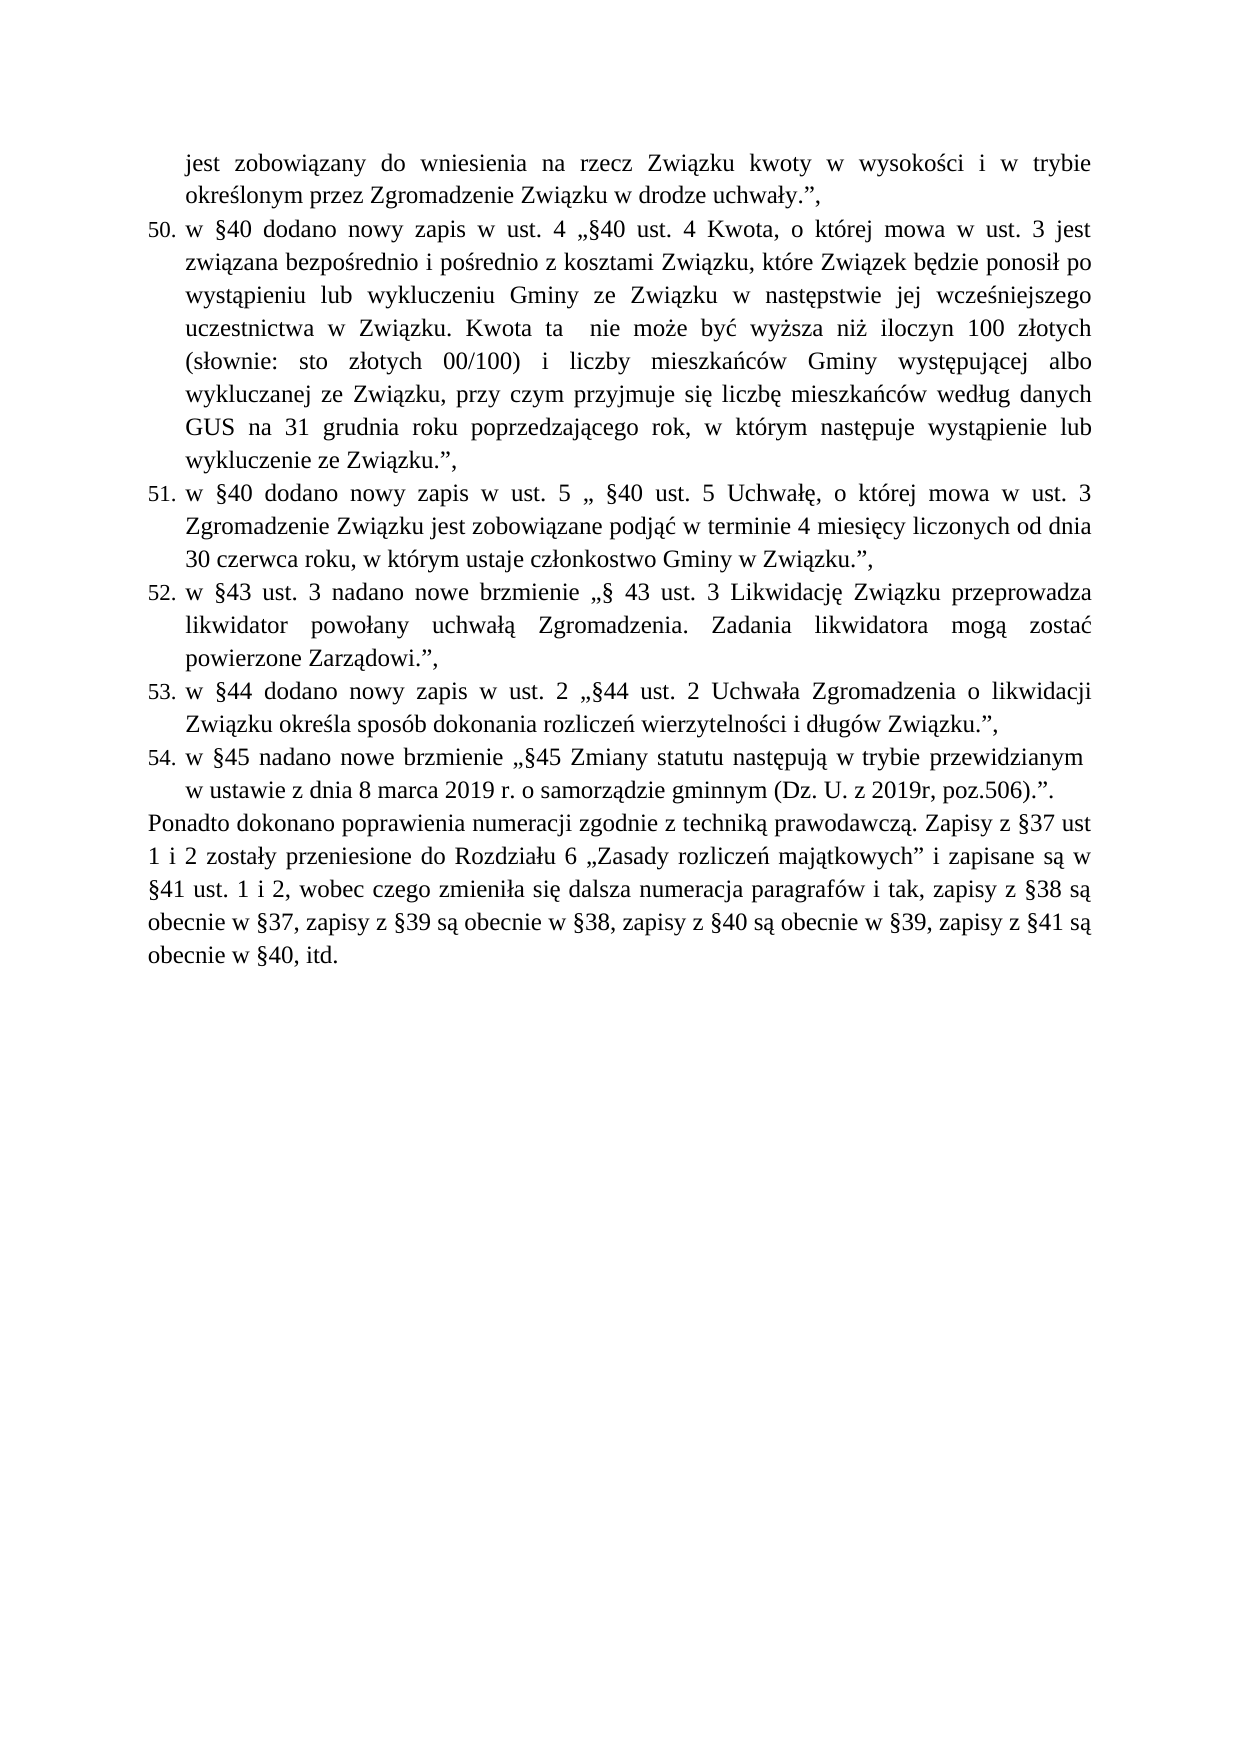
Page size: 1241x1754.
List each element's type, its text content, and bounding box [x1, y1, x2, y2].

list w §45 nadano nowe brzmienie „§45 Zmiany statutu następują w trybie przewidzianym w ustawie z dnia 8 marca 2019 r. o samorządzie gminnym (Dz. U. z 2019r, poz.506).”. [148, 742, 1093, 804]
text Ponadto dokonano poprawienia numeracji zgodnie z techniką prawodawczą. Zapisy z §37 ust 1 i 2 zostały przeniesione do Rozdziału 6 „Zasady rozliczeń majątkowych” i zapisane są w §41 ust. 1 i 2, wobec czego zmieniła się dalsza numeracja paragrafów i tak, zapisy z §38 są obecnie w §37, zapisy z §39 są obecnie w §38, zapisy z §40 są obecnie w §39, zapisy z §41 są obecnie w §40, itd. [148, 808, 1093, 969]
list w §44 dodano nowy zapis w ust. 2 „§44 ust. 2 Uchwała Zgromadzenia o likwidacji Związku określa sposób dokonania rozliczeń wierzytelności i długów Związku.”, [148, 676, 1093, 738]
list w §43 ust. 3 nadano nowe brzmienie „§ 43 ust. 3 Likwidację Związku przeprowadza likwidator powołany uchwałą Zgromadzenia. Zadania likwidatora mogą zostać powierzone Zarządowi.”, [148, 577, 1093, 672]
list w §40 dodano nowy zapis w ust. 5 „ §40 ust. 5 Uchwałę, o której mowa w ust. 3 Zgromadzenie Związku jest zobowiązane podjąć w terminie 4 miesięcy liczonych od dnia 30 czerwca roku, w którym ustaje członkostwo Gminy w Związku.”, [148, 478, 1093, 573]
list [148, 148, 1093, 209]
list w §40 dodano nowy zapis w ust. 4 „§40 ust. 4 Kwota, o której mowa w ust. 3 jest związana bezpośrednio i pośrednio z kosztami Związku, które Związek będzie ponosił po wystąpieniu lub wykluczeniu Gminy ze Związku w następstwie jej wcześniejszego uczestnictwa w Związku. Kwota ta nie może być wyższa niż iloczyn 100 złotych (słownie: sto złotych 00/100) i liczby mieszkańców Gminy występującej albo wykluczanej ze Związku, przy czym przyjmuje się liczbę mieszkańców według danych GUS na 31 grudnia roku poprzedzającego rok, w którym następuje wystąpienie lub wykluczenie ze Związku.”, [148, 214, 1093, 473]
